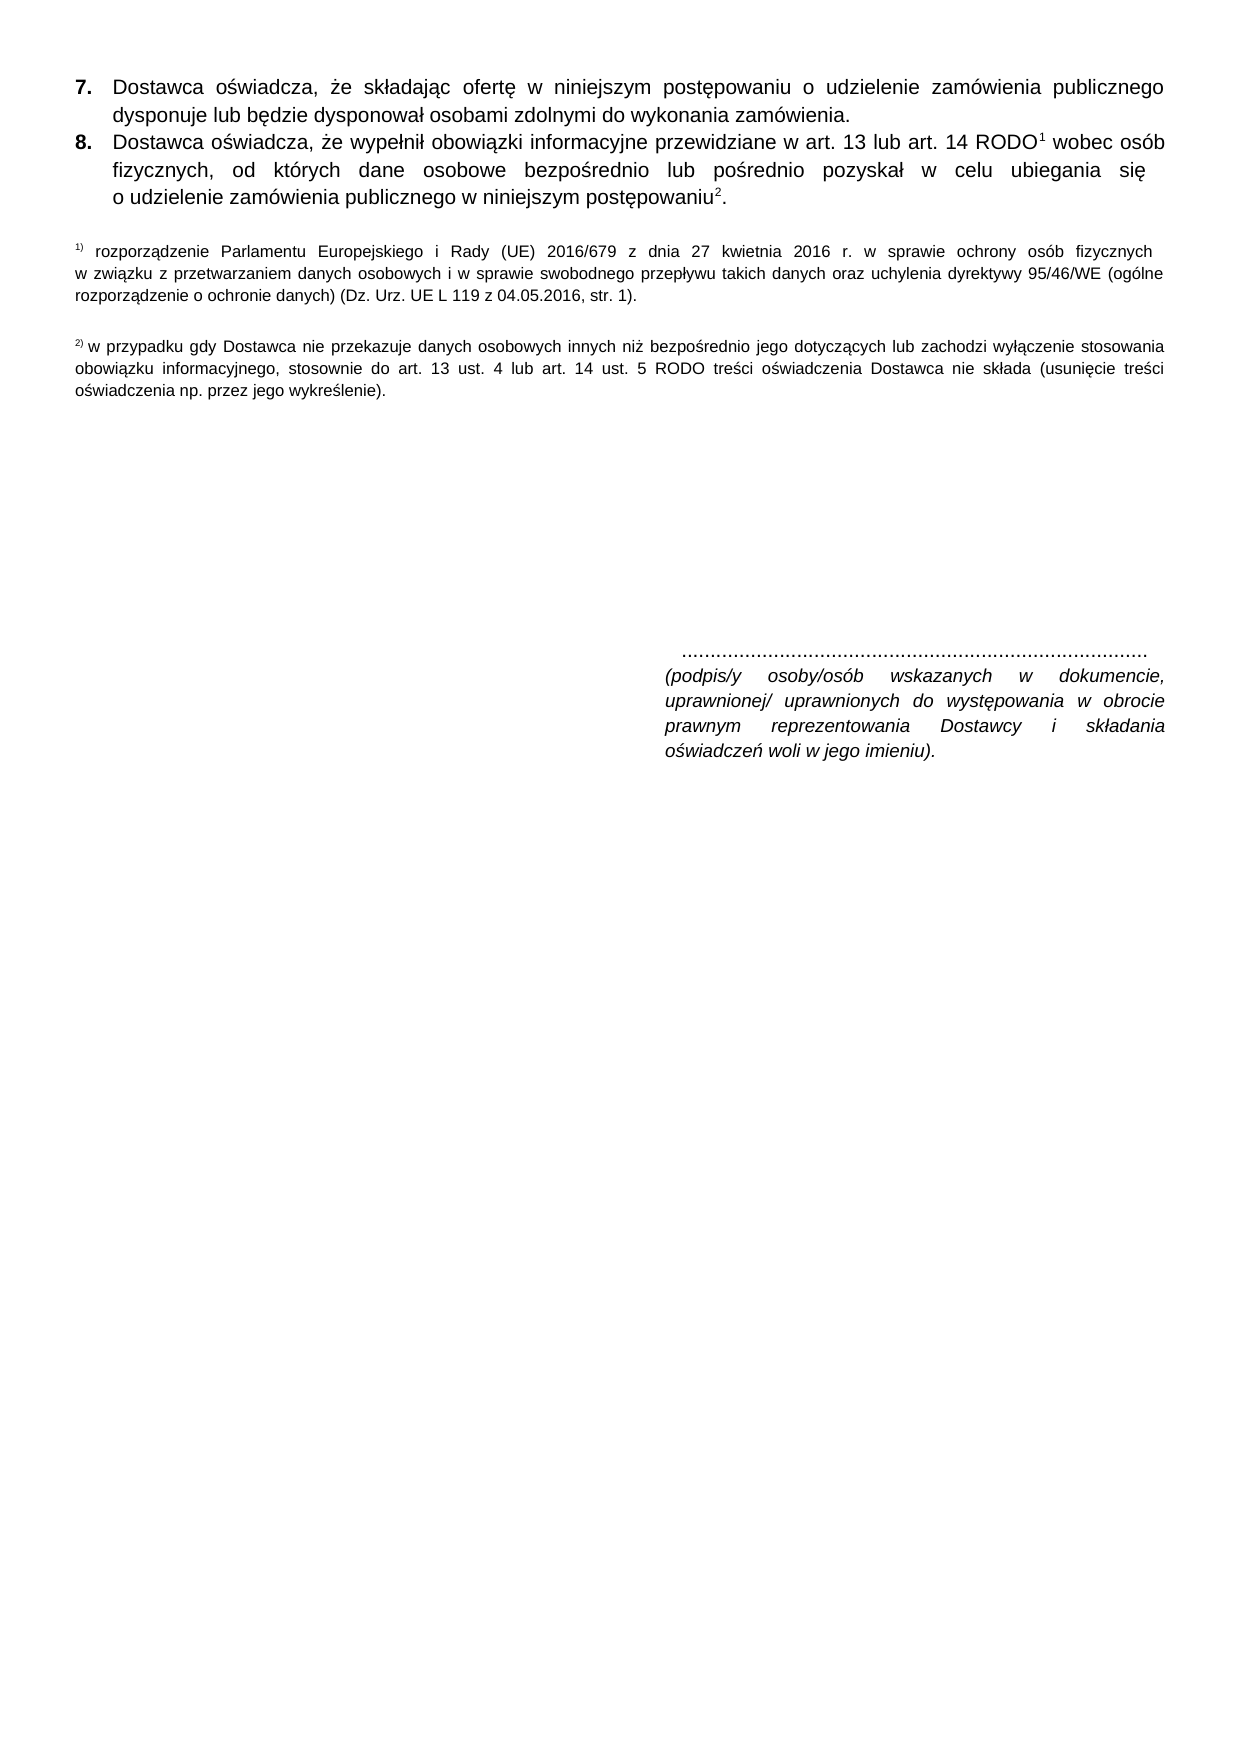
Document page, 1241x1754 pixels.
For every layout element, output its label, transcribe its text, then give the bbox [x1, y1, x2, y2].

text ................................................................................. [591, 638, 1165, 662]
text 2) w przypadku gdy Dostawca nie przekazuje danych osobowych innych niż bezpośrednio jego dotyczących lub zachodzi wyłączenie stosowania obowiązku informacyjnego, stosownie do art. 13 ust. 4 lub art. 14 ust. 5 RODO treści oświadczenia Dostawca nie składa (usunięcie treści oświadczenia np. przez jego wykreślenie). [75, 337, 1165, 400]
text (podpis/y osoby/osób wskazanych w dokumencie, uprawnionej/ uprawnionych do występowania w obrocie prawnym reprezentowania Dostawcy i składania oświadczeń woli w jego imieniu). [665, 665, 1165, 761]
list Dostawca oświadcza, że składając ofertę w niniejszym postępowaniu o udzielenie zamówienia publicznego dysponuje lub będzie dysponował osobami zdolnymi do wykonania zamówienia. [75, 75, 1165, 126]
text 1) rozporządzenie Parlamentu Europejskiego i Rady (UE) 2016/679 z dnia 27 kwietnia 2016 r. w sprawie ochrony osób fizycznych w związku z przetwarzaniem danych osobowych i w sprawie swobodnego przepływu takich danych oraz uchylenia dyrektywy 95/46/WE (ogólne rozporządzenie o ochronie danych) (Dz. Urz. UE L 119 z 04.05.2016, str. 1). [75, 242, 1165, 305]
list Dostawca oświadcza, że wypełnił obowiązki informacyjne przewidziane w art. 13 lub art. 14 RODO1 wobec osób fizycznych, od których dane osobowe bezpośrednio lub pośrednio pozyskał w celu ubiegania się o udzielenie zamówienia publicznego w niniejszym postępowaniu2. [75, 130, 1165, 209]
